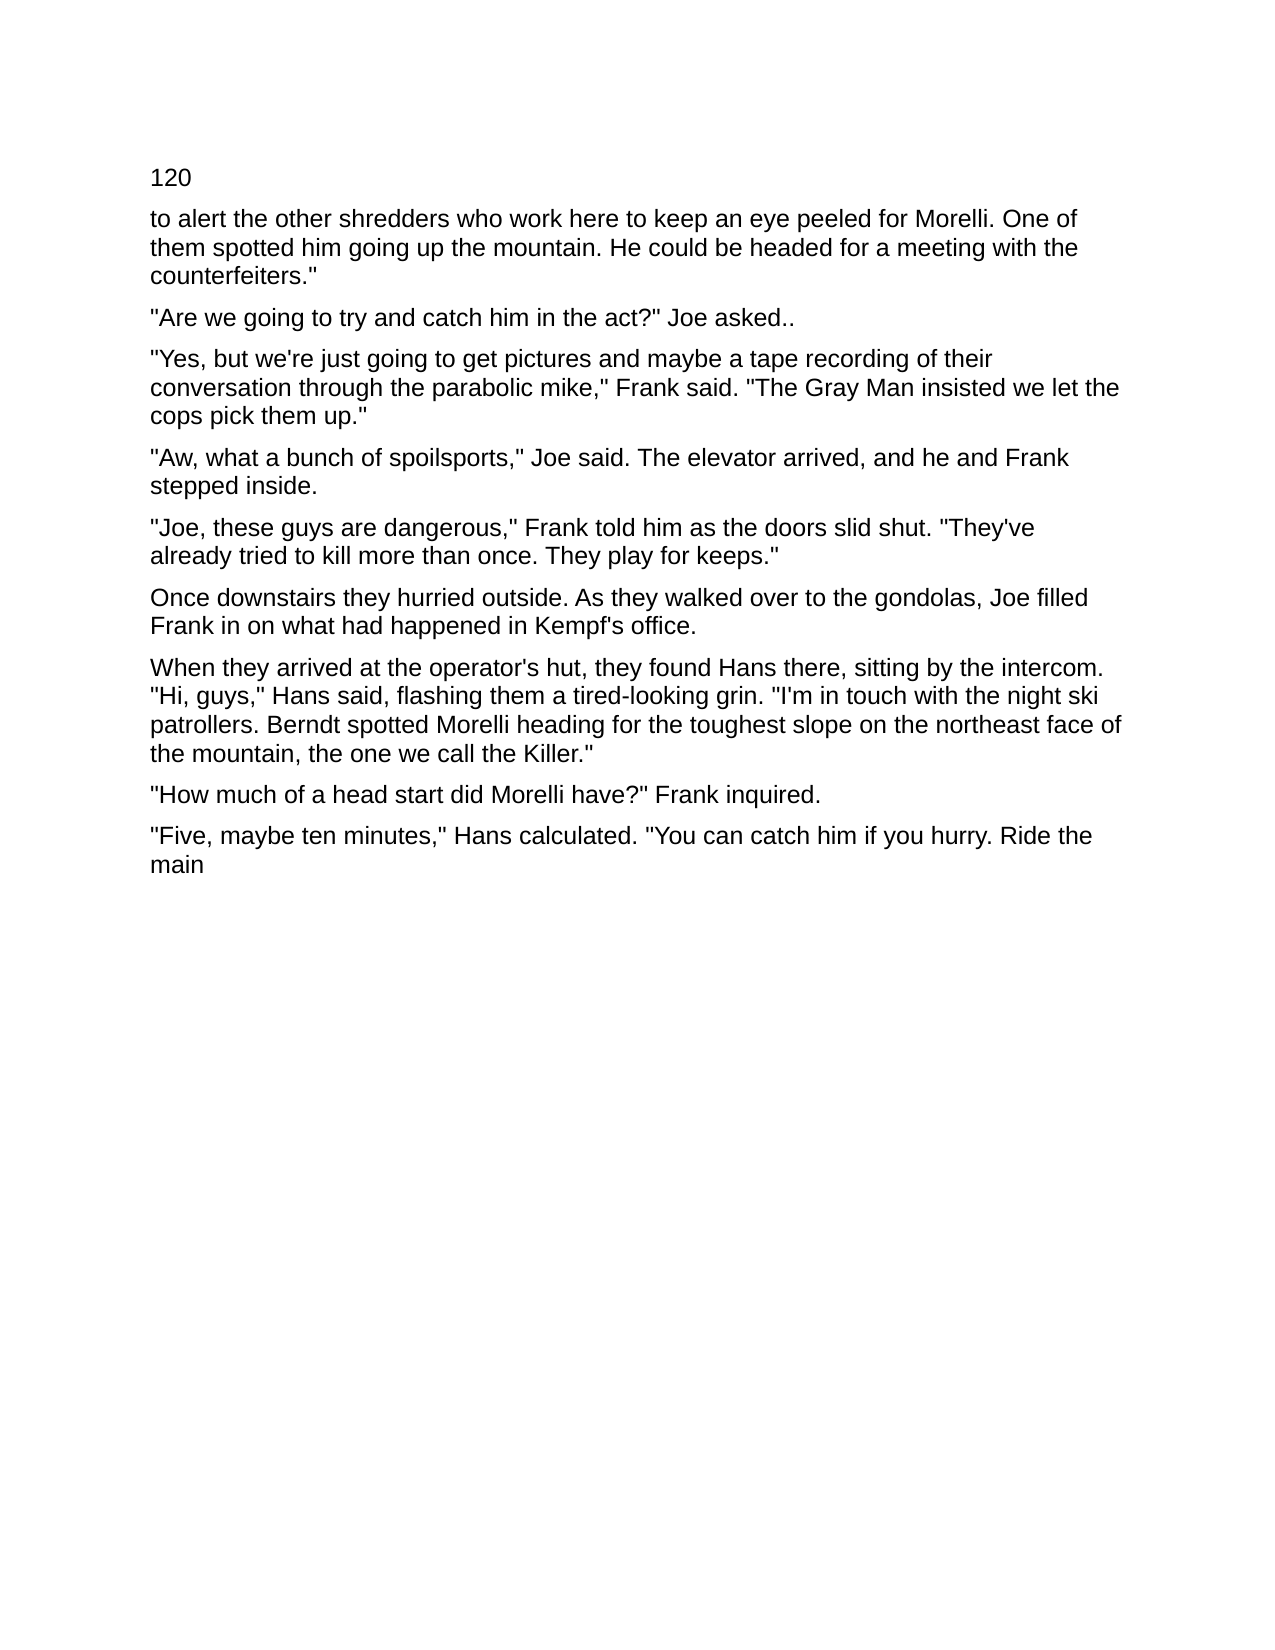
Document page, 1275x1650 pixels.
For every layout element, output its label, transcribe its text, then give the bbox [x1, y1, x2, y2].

text 120 [150, 162, 1125, 191]
text "Joe, these guys are dangerous," Frank told him as the doors slid shut. "They've already tried to kill more than once. They play for keeps." [150, 512, 1125, 570]
text "How much of a head start did Morelli have?" Frank inquired. [150, 780, 1125, 809]
text "Aw, what a bunch of spoilsports," Joe said. The elevator arrived, and he and Frank stepped inside. [150, 442, 1125, 500]
text "Five, maybe ten minutes," Hans calculated. "You can catch him if you hurry. Ride the main [150, 821, 1125, 879]
text "Yes, but we're just going to get pictures and maybe a tape recording of their conversation through the parabolic mike," Frank said. "The Gray Man insisted we let the cops pick them up." [150, 344, 1125, 430]
text Once downstairs they hurried outside. As they walked over to the gondolas, Joe filled Frank in on what had happened in Kempf's office. [150, 582, 1125, 640]
text to alert the other shredders who work here to keep an eye peeled for Morelli. One of them spotted him going up the mountain. He could be headed for a meeting with the counterfeiters." [150, 204, 1125, 290]
text "Are we going to try and catch him in the act?" Joe asked.. [150, 302, 1125, 331]
text When they arrived at the operator's hut, they found Hans there, sitting by the intercom. "Hi, guys," Hans said, flashing them a tired-looking grin. "I'm in touch with the night ski patrollers. Berndt spotted Morelli heading for the toughest slope on the northeast face of the mountain, the one we call the Killer." [150, 652, 1125, 767]
